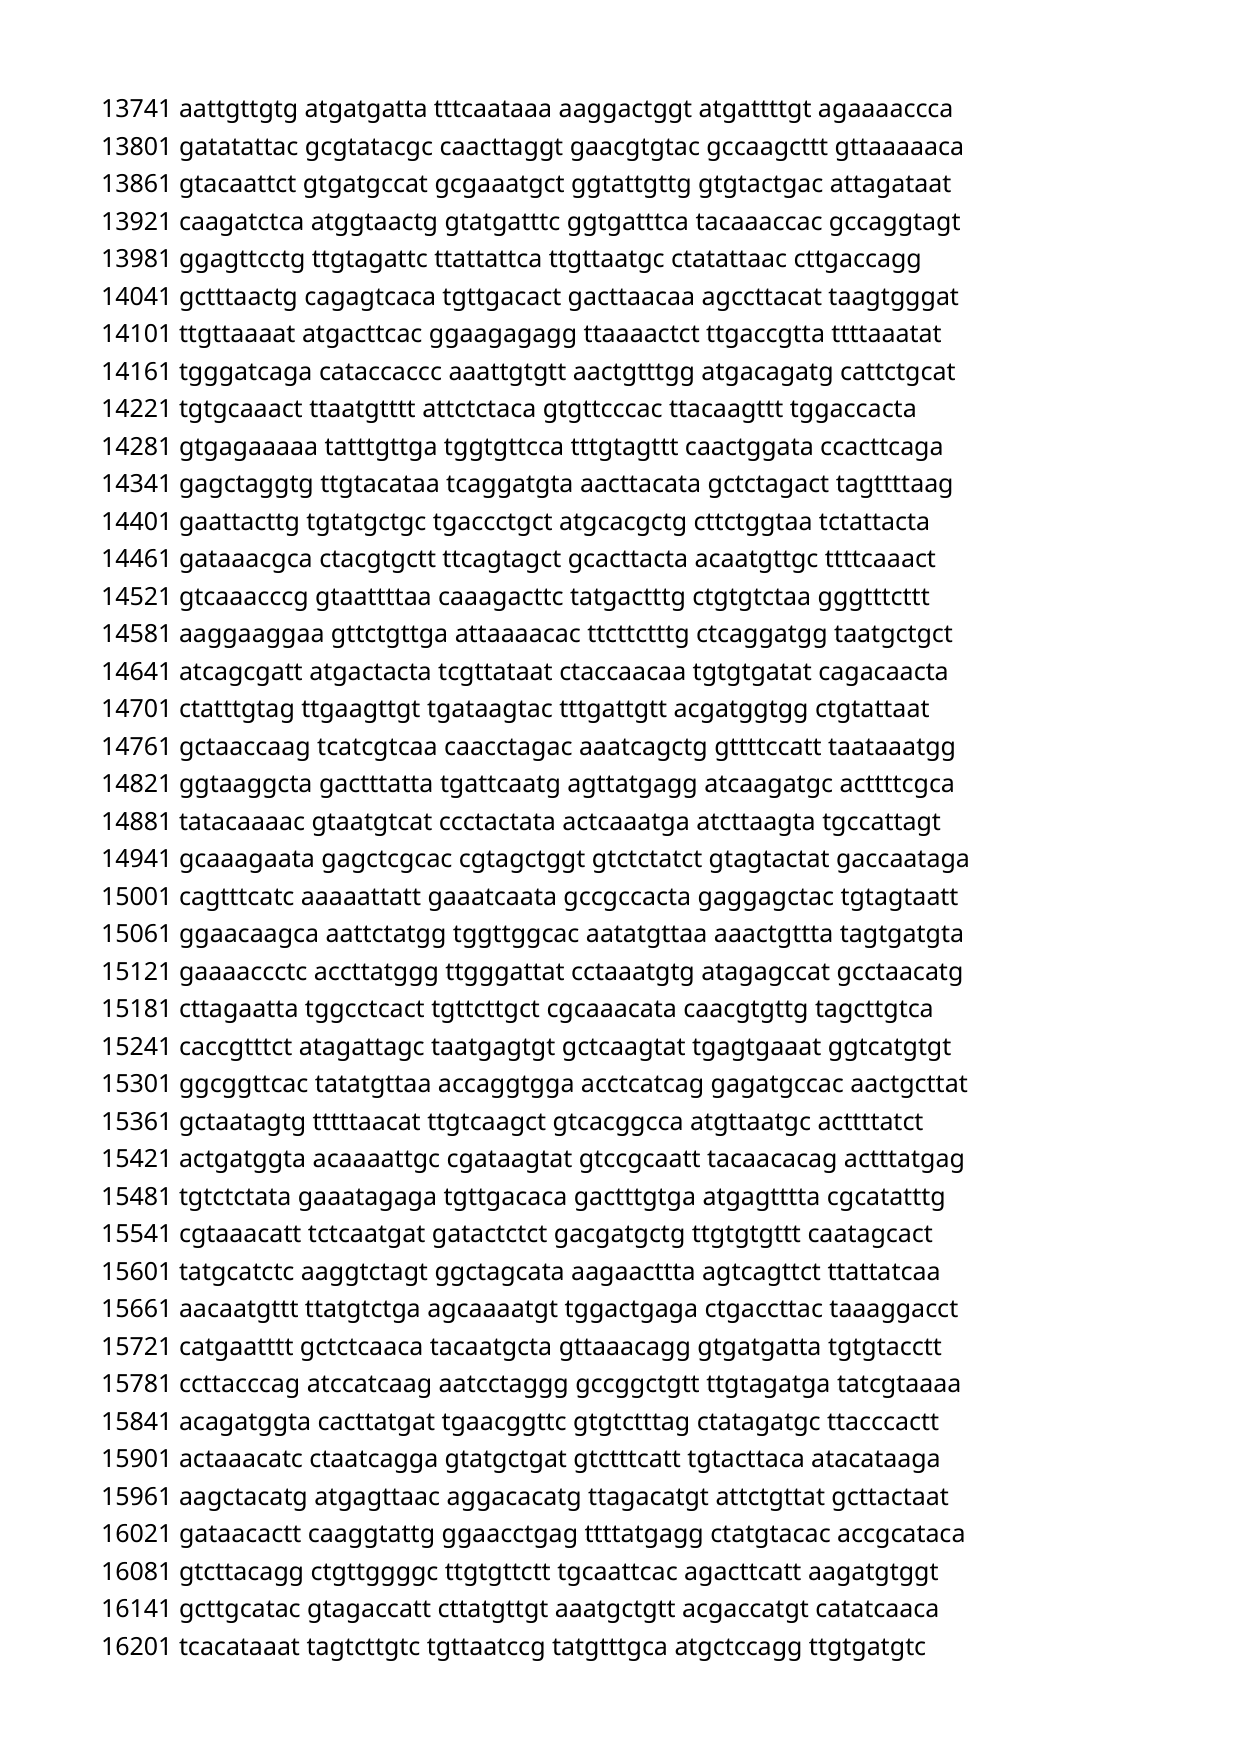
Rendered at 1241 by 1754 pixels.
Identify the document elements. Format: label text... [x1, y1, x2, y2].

text 14401 gaattacttg tgtatgctgc tgaccctgct atgcacgctg cttctggtaa tctattacta [75, 502, 1165, 539]
text 15361 gctaatagtg tttttaacat ttgtcaagct gtcacggcca atgttaatgc acttttatct [75, 1102, 1165, 1139]
text 13861 gtacaattct gtgatgccat gcgaaatgct ggtattgttg gtgtactgac attagataat [75, 164, 1165, 202]
text 14701 ctatttgtag ttgaagttgt tgataagtac tttgattgtt acgatggtgg ctgtattaat [75, 689, 1165, 727]
text 15901 actaaacatc ctaatcagga gtatgctgat gtctttcatt tgtacttaca atacataaga [75, 1439, 1165, 1477]
text 15961 aagctacatg atgagttaac aggacacatg ttagacatgt attctgttat gcttactaat [75, 1477, 1165, 1514]
text 13981 ggagttcctg ttgtagattc ttattattca ttgttaatgc ctatattaac cttgaccagg [75, 239, 1165, 277]
text 14581 aaggaaggaa gttctgttga attaaaacac ttcttctttg ctcaggatgg taatgctgct [75, 614, 1165, 652]
text 15481 tgtctctata gaaatagaga tgttgacaca gactttgtga atgagtttta cgcatatttg [75, 1177, 1165, 1214]
text 13921 caagatctca atggtaactg gtatgatttc ggtgatttca tacaaaccac gccaggtagt [75, 202, 1165, 239]
text 15421 actgatggta acaaaattgc cgataagtat gtccgcaatt tacaacacag actttatgag [75, 1139, 1165, 1177]
text 14341 gagctaggtg ttgtacataa tcaggatgta aacttacata gctctagact tagttttaag [75, 464, 1165, 502]
text 15301 ggcggttcac tatatgttaa accaggtgga acctcatcag gagatgccac aactgcttat [75, 1064, 1165, 1102]
text 15601 tatgcatctc aaggtctagt ggctagcata aagaacttta agtcagttct ttattatcaa [75, 1252, 1165, 1289]
text 14521 gtcaaacccg gtaattttaa caaagacttc tatgactttg ctgtgtctaa gggtttcttt [75, 577, 1165, 614]
text 14641 atcagcgatt atgactacta tcgttataat ctaccaacaa tgtgtgatat cagacaacta [75, 652, 1165, 689]
text 15781 ccttacccag atccatcaag aatcctaggg gccggctgtt ttgtagatga tatcgtaaaa [75, 1364, 1165, 1402]
text 15661 aacaatgttt ttatgtctga agcaaaatgt tggactgaga ctgaccttac taaaggacct [75, 1289, 1165, 1327]
text 15841 acagatggta cacttatgat tgaacggttc gtgtctttag ctatagatgc ttacccactt [75, 1402, 1165, 1439]
text 15181 cttagaatta tggcctcact tgttcttgct cgcaaacata caacgtgttg tagcttgtca [75, 989, 1165, 1027]
text 14761 gctaaccaag tcatcgtcaa caacctagac aaatcagctg gttttccatt taataaatgg [75, 727, 1165, 764]
text 14041 gctttaactg cagagtcaca tgttgacact gacttaacaa agccttacat taagtgggat [75, 277, 1165, 314]
text 15241 caccgtttct atagattagc taatgagtgt gctcaagtat tgagtgaaat ggtcatgtgt [75, 1027, 1165, 1064]
text 15541 cgtaaacatt tctcaatgat gatactctct gacgatgctg ttgtgtgttt caatagcact [75, 1214, 1165, 1252]
text 14221 tgtgcaaact ttaatgtttt attctctaca gtgttcccac ttacaagttt tggaccacta [75, 389, 1165, 427]
text 13741 aattgttgtg atgatgatta tttcaataaa aaggactggt atgattttgt agaaaaccca [75, 89, 1165, 127]
text 15001 cagtttcatc aaaaattatt gaaatcaata gccgccacta gaggagctac tgtagtaatt [75, 877, 1165, 914]
text 15121 gaaaaccctc accttatggg ttgggattat cctaaatgtg atagagccat gcctaacatg [75, 952, 1165, 989]
text 16141 gcttgcatac gtagaccatt cttatgttgt aaatgctgtt acgaccatgt catatcaaca [75, 1589, 1165, 1627]
text 14281 gtgagaaaaa tatttgttga tggtgttcca tttgtagttt caactggata ccacttcaga [75, 427, 1165, 464]
text 14461 gataaacgca ctacgtgctt ttcagtagct gcacttacta acaatgttgc ttttcaaact [75, 539, 1165, 577]
text 13801 gatatattac gcgtatacgc caacttaggt gaacgtgtac gccaagcttt gttaaaaaca [75, 127, 1165, 164]
text 16201 tcacataaat tagtcttgtc tgttaatccg tatgtttgca atgctccagg ttgtgatgtc [75, 1627, 1165, 1664]
text 14101 ttgttaaaat atgacttcac ggaagagagg ttaaaactct ttgaccgtta ttttaaatat [75, 314, 1165, 352]
text 14881 tatacaaaac gtaatgtcat ccctactata actcaaatga atcttaagta tgccattagt [75, 802, 1165, 839]
text 16021 gataacactt caaggtattg ggaacctgag ttttatgagg ctatgtacac accgcataca [75, 1514, 1165, 1552]
text 14161 tgggatcaga cataccaccc aaattgtgtt aactgtttgg atgacagatg cattctgcat [75, 352, 1165, 389]
text 14821 ggtaaggcta gactttatta tgattcaatg agttatgagg atcaagatgc acttttcgca [75, 764, 1165, 802]
text 15061 ggaacaagca aattctatgg tggttggcac aatatgttaa aaactgttta tagtgatgta [75, 914, 1165, 952]
text 15721 catgaatttt gctctcaaca tacaatgcta gttaaacagg gtgatgatta tgtgtacctt [75, 1327, 1165, 1364]
text 14941 gcaaagaata gagctcgcac cgtagctggt gtctctatct gtagtactat gaccaataga [75, 839, 1165, 877]
text 16081 gtcttacagg ctgttggggc ttgtgttctt tgcaattcac agacttcatt aagatgtggt [75, 1552, 1165, 1589]
